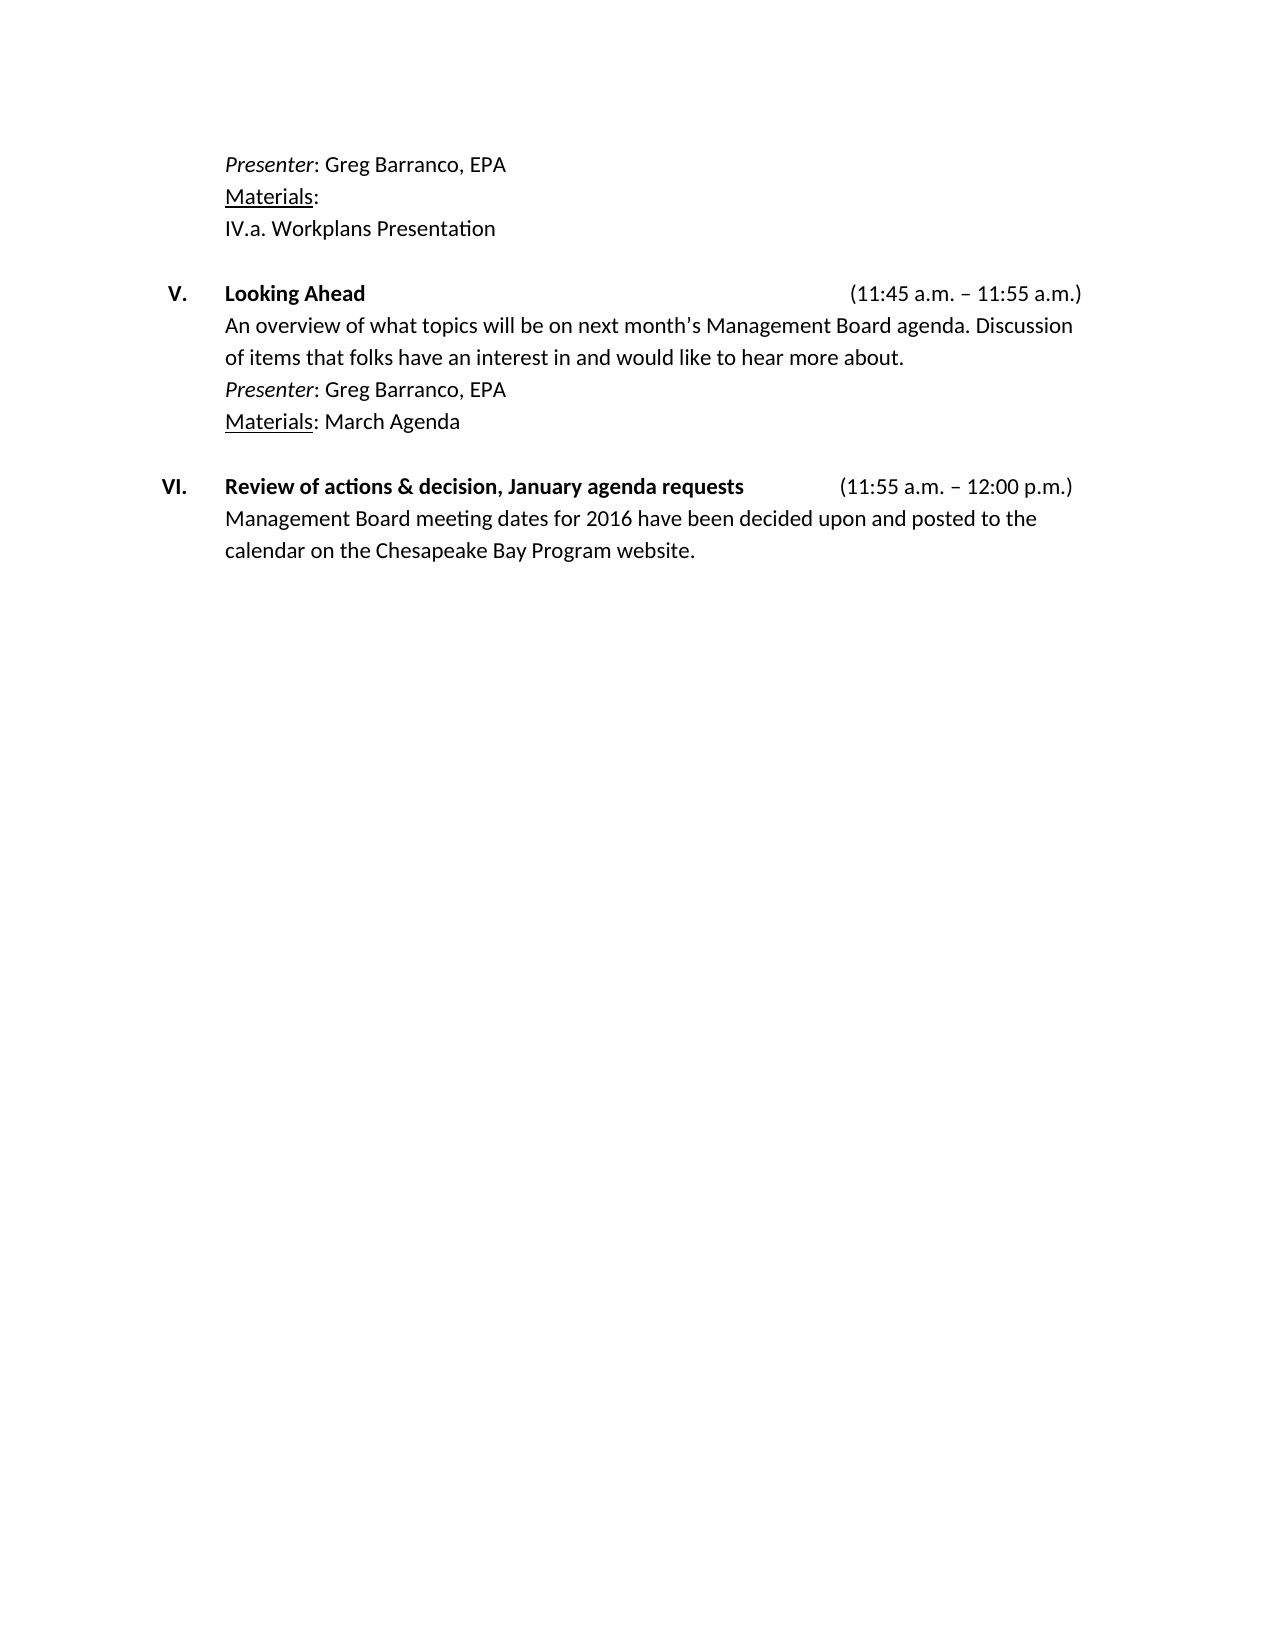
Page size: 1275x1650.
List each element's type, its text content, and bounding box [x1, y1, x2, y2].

list Looking Ahead (11:45 a.m. – 11:55 a.m.) [187, 279, 1087, 307]
list Presenter: Greg Barranco, EPA [225, 150, 1087, 178]
list Materials: [225, 182, 1087, 210]
list IV.a. Workplans Presentation [225, 214, 1087, 242]
list Management Board meeting dates for 2016 have been decided upon and posted to the calendar on the Chesapeake Bay Program website. [225, 504, 1087, 564]
list Materials: March Agenda [225, 407, 1087, 436]
list An overview of what topics will be on next month’s Management Board agenda. Discussion of items that folks have an interest in and would like to hear more about. [225, 311, 1087, 371]
list Presenter: Greg Barranco, EPA [225, 375, 1087, 403]
list Review of actions & decision, January agenda requests (11:55 a.m. – 12:00 p.m.) [187, 472, 1087, 500]
